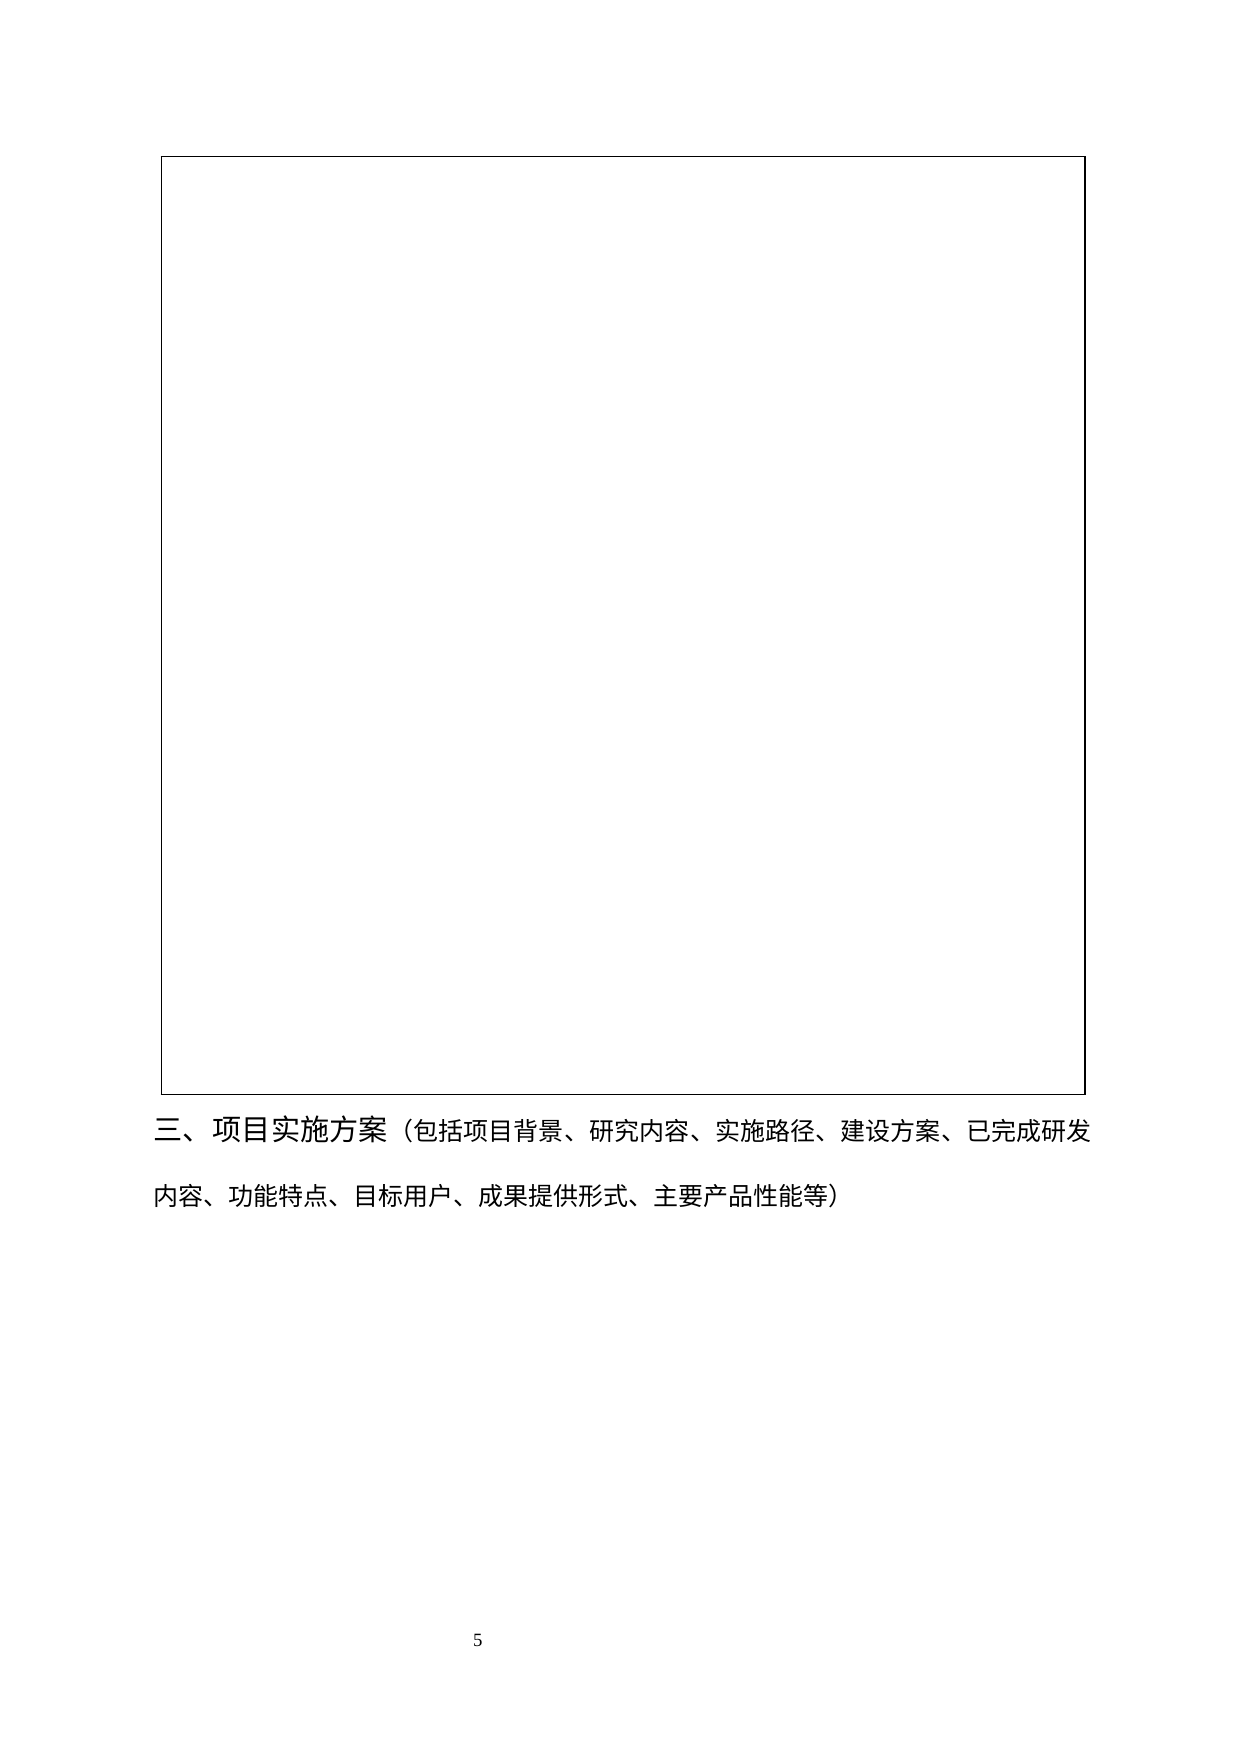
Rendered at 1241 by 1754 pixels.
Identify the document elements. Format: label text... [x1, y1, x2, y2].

table_header [162, 157, 1084, 1093]
text 三、项目实施方案（包括项目背景、研究内容、实施路径、建设方案、已完成研发内容、功能特点、目标用户、成果提供形式、主要产品性能等） [153, 1094, 1093, 1228]
